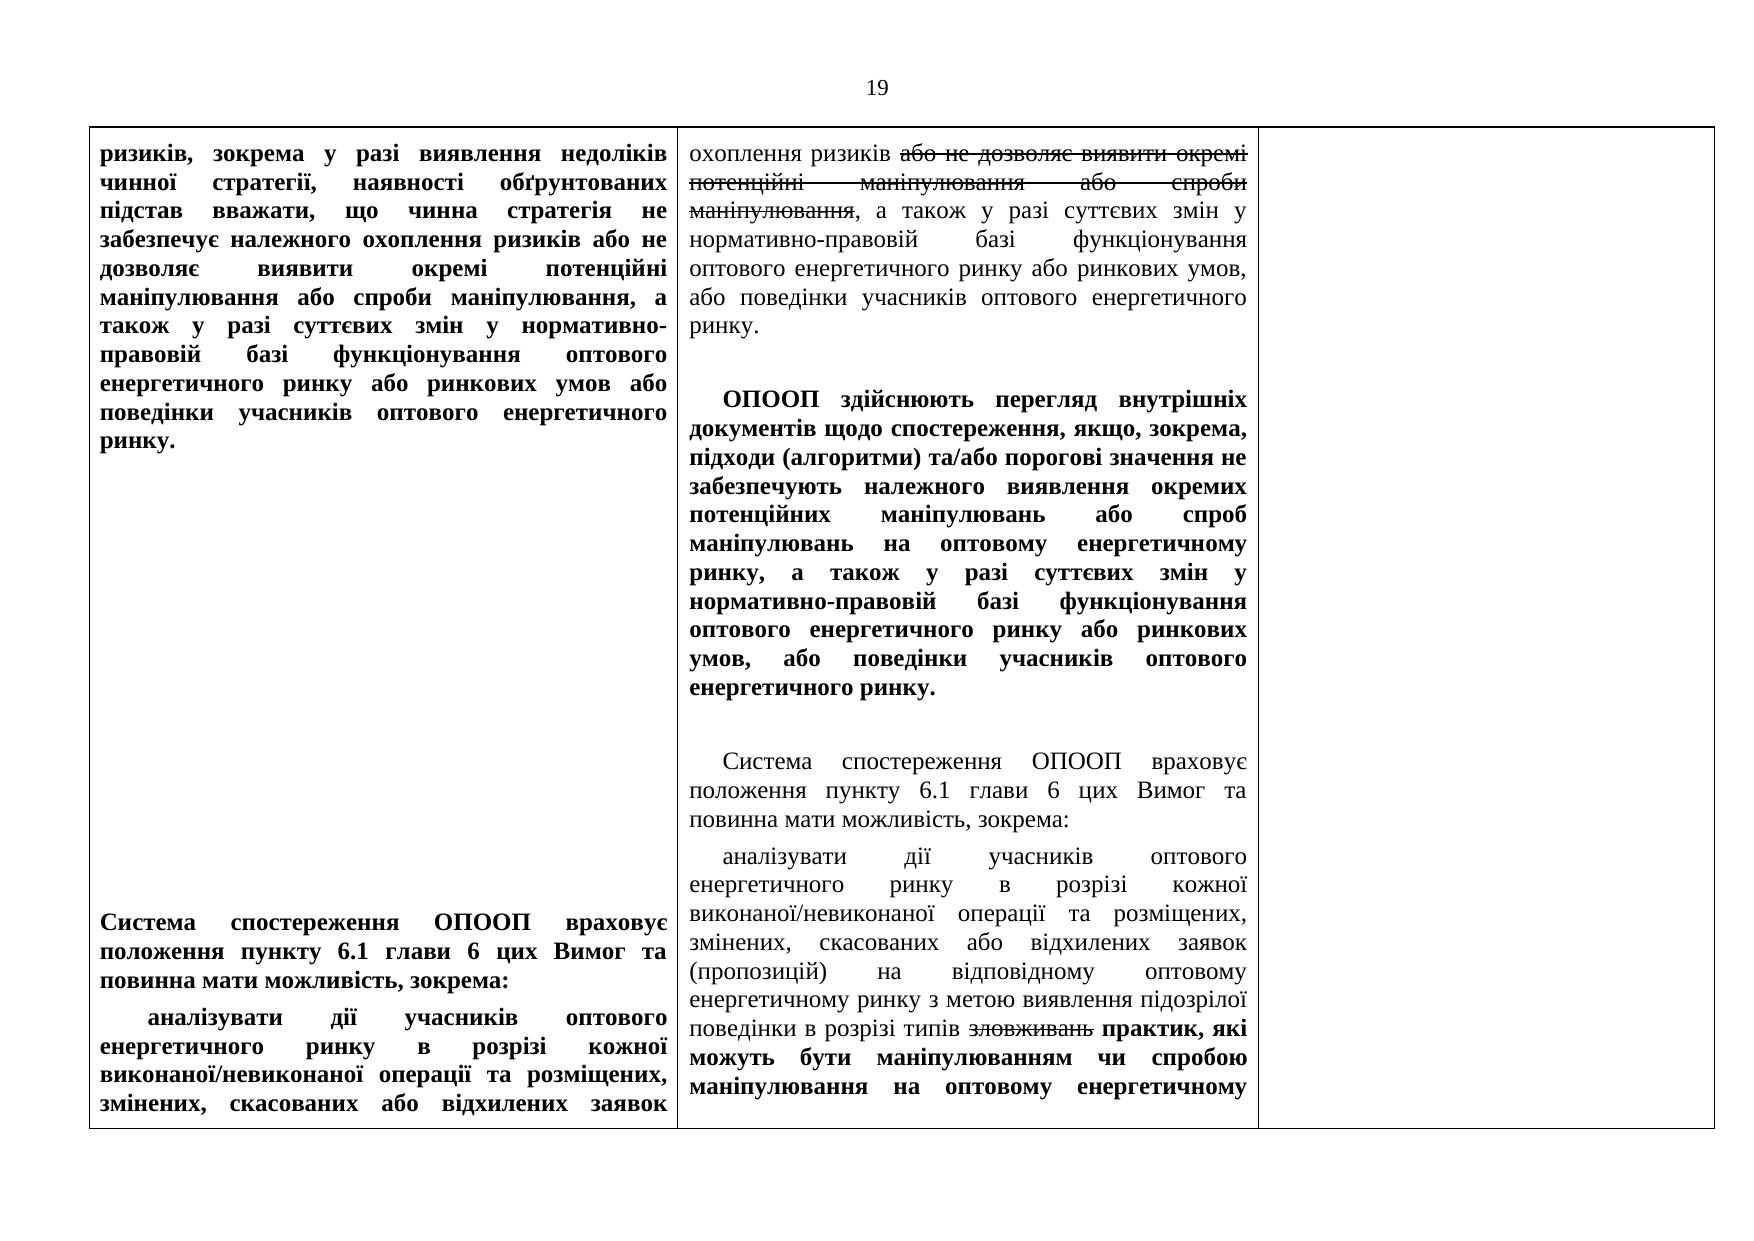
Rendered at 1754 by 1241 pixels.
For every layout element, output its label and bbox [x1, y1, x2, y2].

table_cell [90, 128, 677, 1127]
table_cell [678, 128, 1258, 1127]
table_cell [1259, 128, 1714, 1127]
